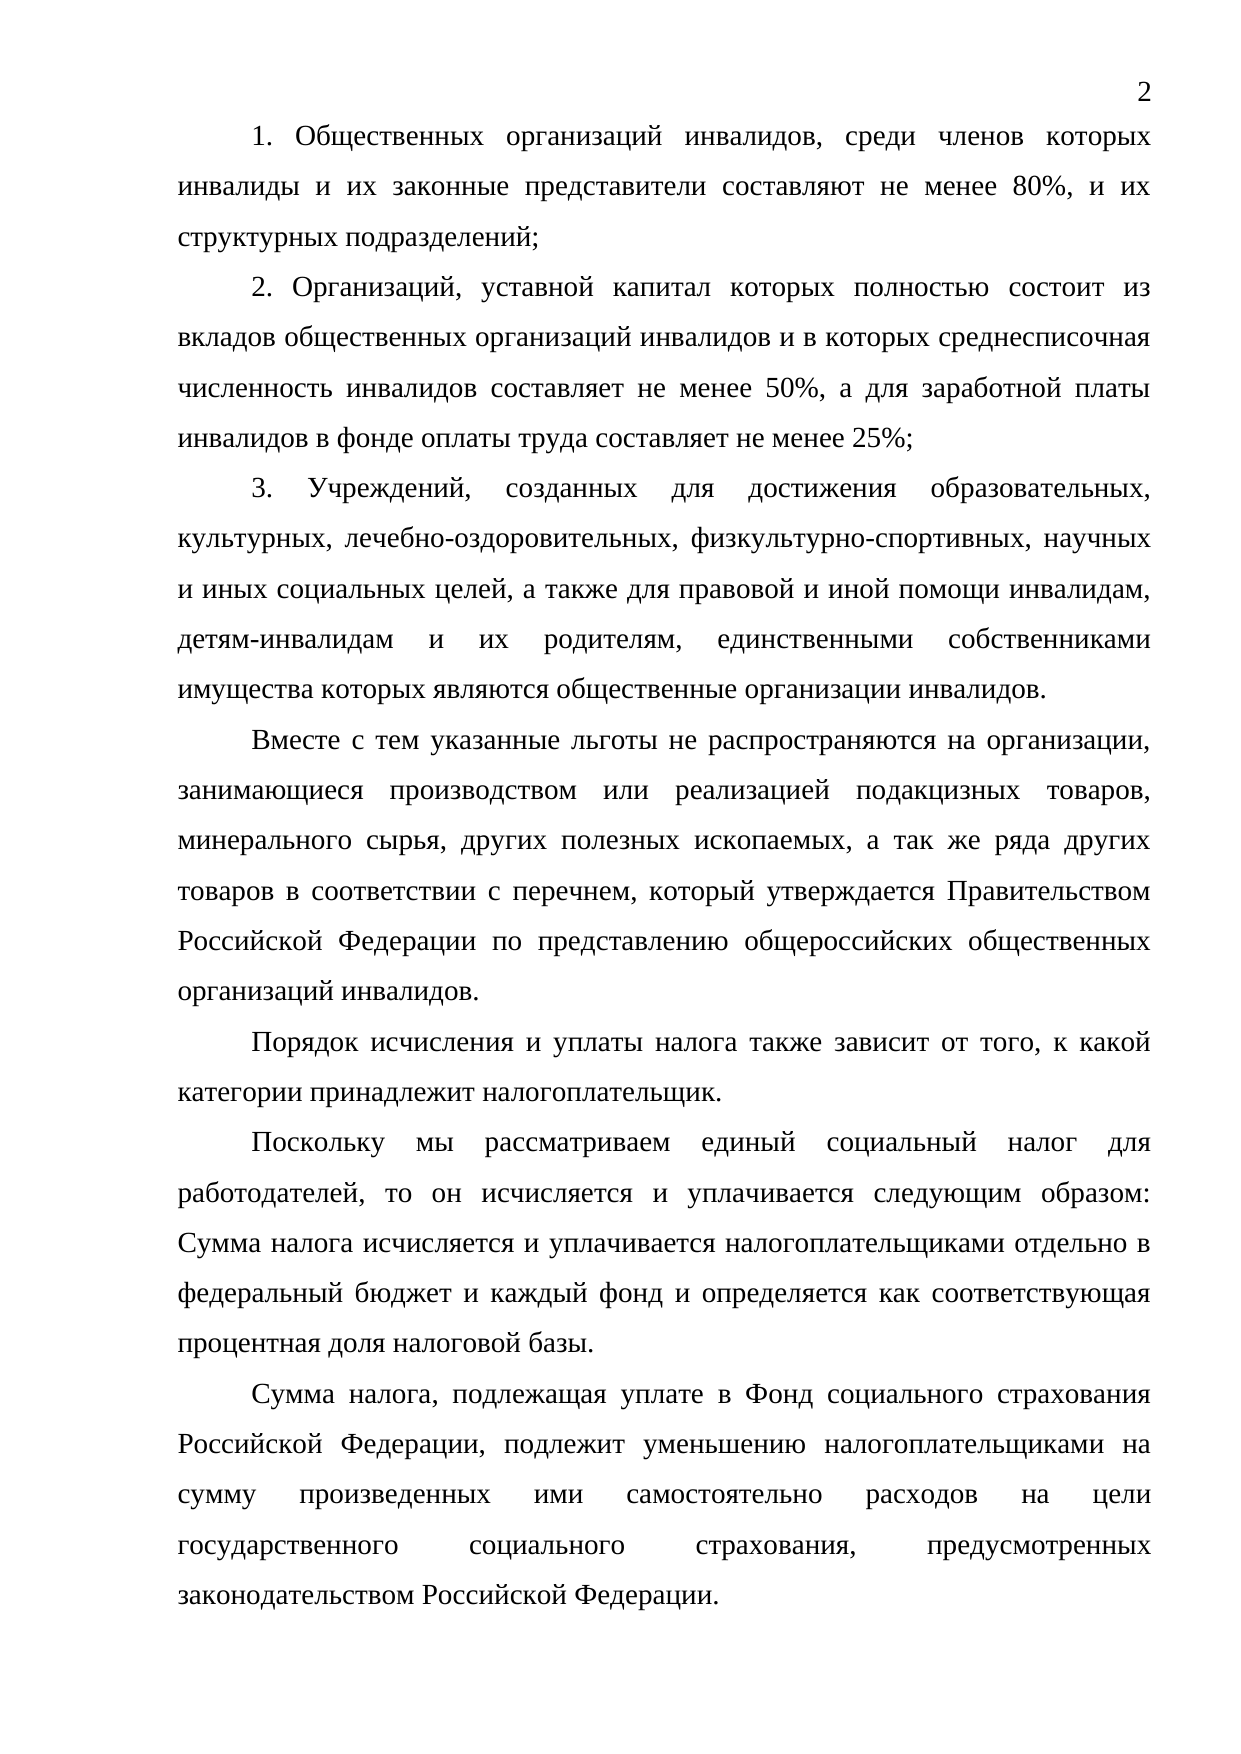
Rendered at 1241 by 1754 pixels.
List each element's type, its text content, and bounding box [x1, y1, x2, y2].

text 2. Организаций, уставной капитал которых полностью состоит из вкладов общественных организаций инвалидов и в которых среднесписочная численность инвалидов составляет не менее 50%, а для заработной платы инвалидов в фонде оплаты труда составляет не менее 25%; [177, 269, 1152, 453]
text Поскольку мы рассматриваем единый социальный налог для работодателей, то он исчисляется и уплачивается следующим образом: Сумма налога исчисляется и уплачивается налогоплательщиками отдельно в федеральный бюджет и каждый фонд и определяется как соответствующая процентная доля налоговой базы. [177, 1124, 1152, 1359]
text Порядок исчисления и уплаты налога также зависит от того, к какой категории принадлежит налогоплательщик. [177, 1024, 1152, 1108]
text 1. Общественных организаций инвалидов, среди членов которых инвалиды и их законные представители составляют не менее 80%, и их структурных подразделений; [177, 118, 1152, 252]
text Вместе с тем указанные льготы не распространяются на организации, занимающиеся производством или реализацией подакцизных товаров, минерального сырья, других полезных ископаемых, а так же ряда других товаров в соответствии с перечнем, который утверждается Правительством Российской Федерации по представлению общероссийских общественных организаций инвалидов. [177, 722, 1152, 1007]
text 3. Учреждений, созданных для достижения образовательных, культурных, лечебно-оздоровительных, физкультурно-спортивных, научных и иных социальных целей, а также для правовой и иной помощи инвалидам, детям-инвалидам и их родителям, единственными собственниками имущества которых являются общественные организации инвалидов. [177, 470, 1152, 705]
text Сумма налога, подлежащая уплате в Фонд социального страхования Российской Федерации, подлежит уменьшению налогоплательщиками на сумму произведенных ими самостоятельно расходов на цели государственного социального страхования, предусмотренных законодательством Российской Федерации. [177, 1376, 1152, 1611]
